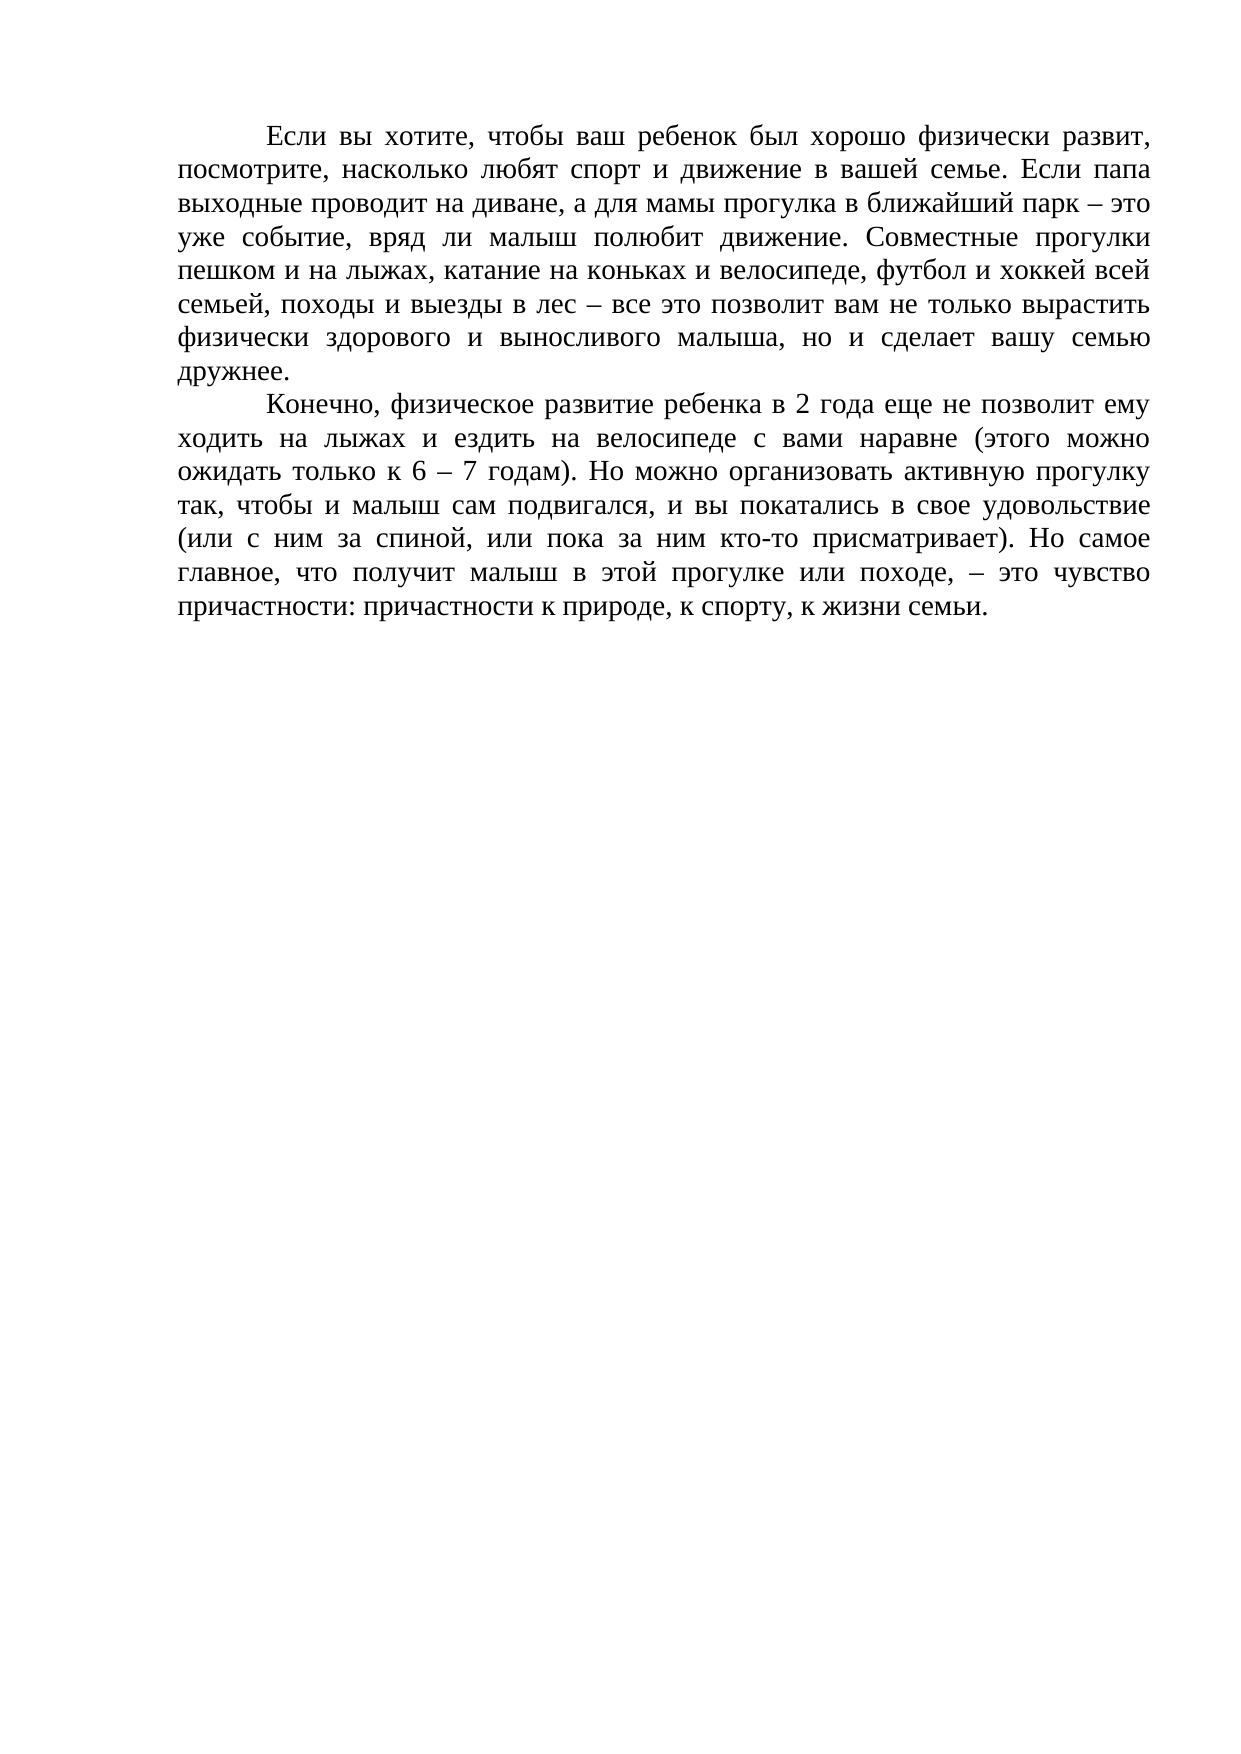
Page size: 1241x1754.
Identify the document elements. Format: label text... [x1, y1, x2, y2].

text Конечно, физическое развитие ребенка в 2 года еще не позволит ему ходить на лыжах и ездить на велосипеде с вами наравне (этого можно ожидать только к 6 – 7 годам). Но можно организовать активную прогулку так, чтобы и малыш сам подвигался, и вы покатались в свое удовольствие (или с ним за спиной, или пока за ним кто-то присматривает). Но самое главное, что получит малыш в этой прогулке или походе, – это чувство причастности: причастности к природе, к спорту, к жизни семьи. [177, 386, 1152, 621]
text Если вы хотите, чтобы ваш ребенок был хорошо физически развит, посмотрите, насколько любят спорт и движение в вашей семье. Если папа выходные проводит на диване, а для мамы прогулка в ближайший парк – это уже событие, вряд ли малыш полюбит движение. Совместные прогулки пешком и на лыжах, катание на коньках и велосипеде, футбол и хоккей всей семьей, походы и выезды в лес – все это позволит вам не только вырастить физически здорового и выносливого малыша, но и сделает вашу семью дружнее. [177, 118, 1152, 386]
